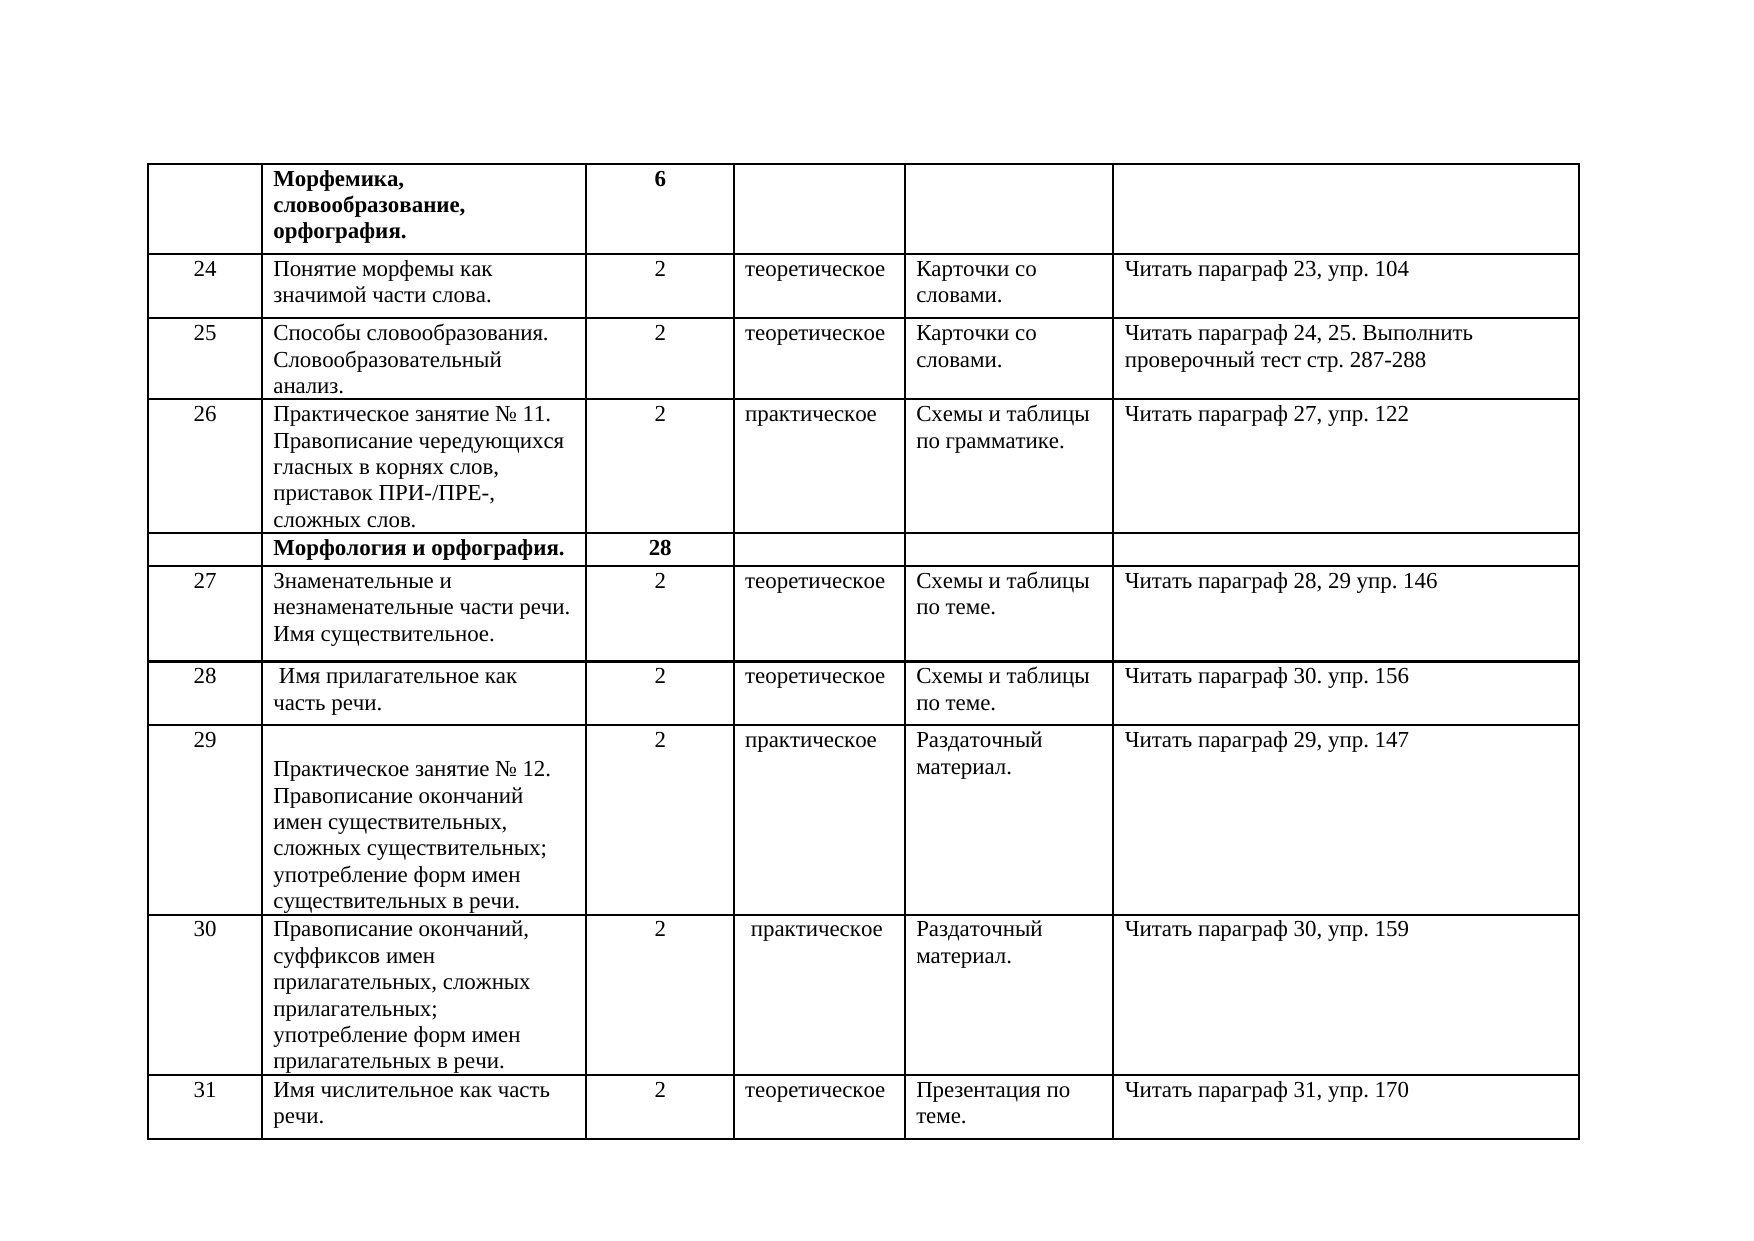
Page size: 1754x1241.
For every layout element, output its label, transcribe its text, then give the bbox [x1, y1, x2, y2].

table_cell Раздаточный материал. [906, 916, 1112, 1074]
table_cell 2 [587, 726, 733, 913]
table_cell 30 [149, 916, 261, 1074]
table_cell [735, 165, 904, 253]
table_cell Практическое занятие № 12. Правописание окончаний имен существительных, сложных существительных; употребление форм имен существительных в речи. [263, 726, 585, 913]
table_cell [1114, 534, 1578, 565]
table_cell Раздаточный материал. [906, 726, 1112, 913]
table_cell 2 [587, 567, 733, 660]
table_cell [906, 1076, 1112, 1138]
table_cell Карточки со словами. [906, 255, 1112, 317]
table_cell Понятие морфемы как значимой части слова. [263, 255, 585, 317]
table_cell Морфология и орфография. [263, 534, 585, 565]
table_cell теоретическое [735, 663, 904, 724]
table_cell Читать параграф 24, 25. Выполнить проверочный тест стр. 287-288 [1114, 319, 1578, 398]
table_cell Имя числительное как часть речи. [263, 1076, 585, 1138]
table_cell 24 [149, 255, 261, 317]
table_cell Имя прилагательное как часть речи. [263, 663, 585, 724]
table_cell 2 [587, 255, 733, 317]
table_cell Читать параграф 23, упр. 104 [1114, 255, 1578, 317]
table_cell Схемы и таблицы по теме. [906, 567, 1112, 660]
table_cell 6 [587, 165, 733, 253]
table_cell Читать параграф 27, упр. 122 [1114, 400, 1578, 532]
table_cell 26 [149, 400, 261, 532]
table_cell [149, 534, 261, 565]
table_cell Правописание окончаний, суффиксов имен прилагательных, сложных прилагательных; употребление форм имен прилагательных в речи. [263, 916, 585, 1074]
table_cell Схемы и таблицы по грамматике. [906, 400, 1112, 532]
table_cell Знаменательные и незнаменательные части речи. Имя существительное. [263, 567, 585, 660]
table_cell теоретическое [735, 567, 904, 660]
table_cell Практическое занятие № 11. Правописание чередующихся гласных в корнях слов, приставок ПРИ-/ПРЕ-, сложных слов. [263, 400, 585, 532]
table_cell 2 [587, 400, 733, 532]
table_cell практическое [735, 726, 904, 913]
table_cell 29 [149, 726, 261, 913]
table_cell 28 [149, 663, 261, 724]
table_cell теоретическое [735, 255, 904, 317]
table_cell Схемы и таблицы по теме. [906, 663, 1112, 724]
table_cell 2 [587, 319, 733, 398]
table_cell [906, 534, 1112, 565]
table_cell [1114, 165, 1578, 253]
table_cell Читать параграф 30. упр. 156 [1114, 663, 1578, 724]
table_cell Карточки со словами. [906, 319, 1112, 398]
table_cell практическое [735, 400, 904, 532]
table_cell Читать параграф 31, упр. 170 [1114, 1076, 1578, 1138]
table_cell Читать параграф 30, упр. 159 [1114, 916, 1578, 1074]
table_cell 28 [587, 534, 733, 565]
table_cell 2 [587, 916, 733, 1074]
table_cell практическое [735, 916, 904, 1074]
table_cell теоретическое [735, 319, 904, 398]
table_cell Читать параграф 28, 29 упр. 146 [1114, 567, 1578, 660]
table_cell Способы словообразования. Словообразовательный анализ. [263, 319, 585, 398]
table_cell 25 [149, 319, 261, 398]
table_cell Морфемика, словообразование, орфография. [263, 165, 585, 253]
table_cell 27 [149, 567, 261, 660]
table_cell [149, 165, 261, 253]
table_cell 2 [587, 663, 733, 724]
table_cell [906, 165, 1112, 253]
table_cell теоретическое [735, 1076, 904, 1138]
table_cell Читать параграф 29, упр. 147 [1114, 726, 1578, 913]
table_cell 31 [149, 1076, 261, 1138]
table_cell 2 [587, 1076, 733, 1138]
table_cell [735, 534, 904, 565]
